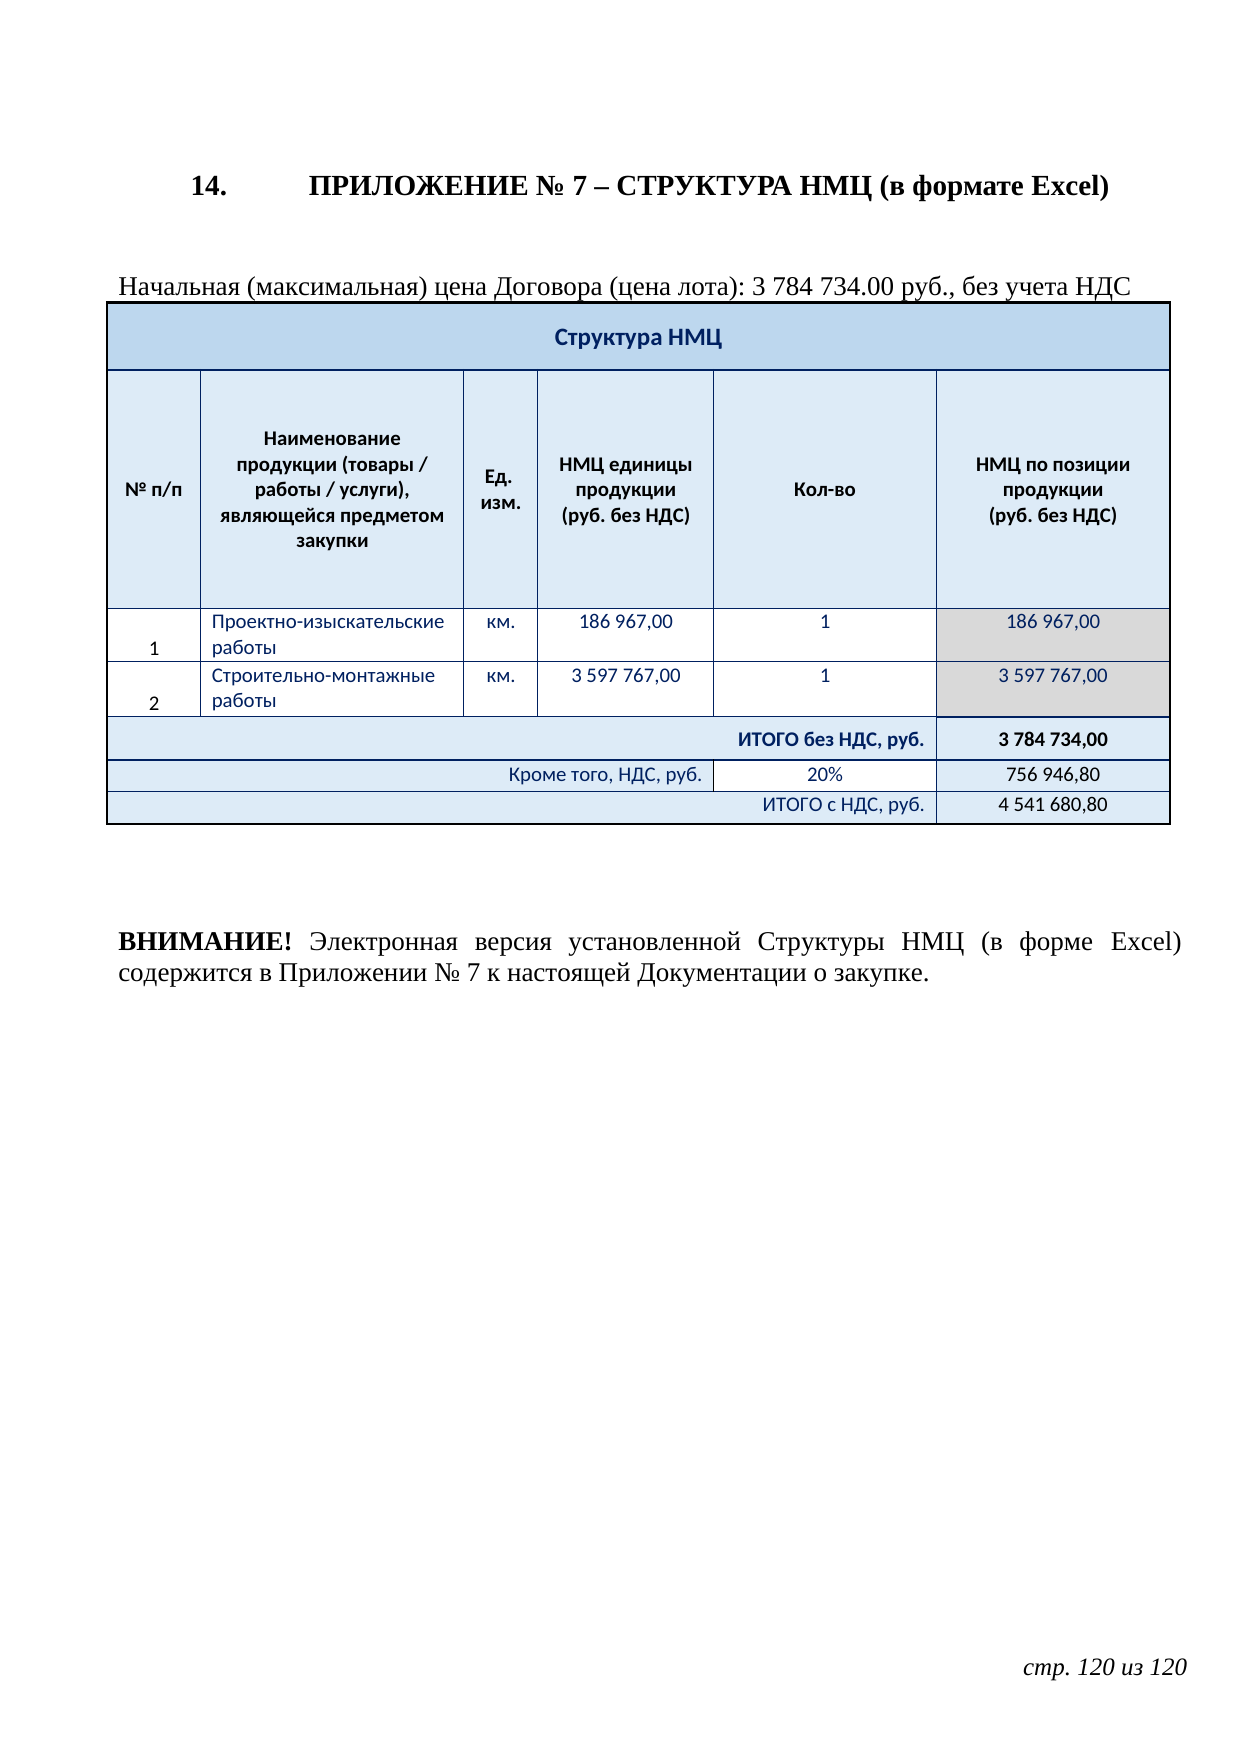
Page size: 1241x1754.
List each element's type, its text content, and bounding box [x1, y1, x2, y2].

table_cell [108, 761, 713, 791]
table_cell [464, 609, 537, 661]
list Начальная (максимальная) цена Договора (цена лота): 3 784 734.00 руб., без учета НДС [118, 270, 1181, 301]
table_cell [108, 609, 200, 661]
subtitle ПРИЛОЖЕНИЕ № 7 – СТРУКТУРА НМЦ (в формате Excel) [118, 168, 1181, 202]
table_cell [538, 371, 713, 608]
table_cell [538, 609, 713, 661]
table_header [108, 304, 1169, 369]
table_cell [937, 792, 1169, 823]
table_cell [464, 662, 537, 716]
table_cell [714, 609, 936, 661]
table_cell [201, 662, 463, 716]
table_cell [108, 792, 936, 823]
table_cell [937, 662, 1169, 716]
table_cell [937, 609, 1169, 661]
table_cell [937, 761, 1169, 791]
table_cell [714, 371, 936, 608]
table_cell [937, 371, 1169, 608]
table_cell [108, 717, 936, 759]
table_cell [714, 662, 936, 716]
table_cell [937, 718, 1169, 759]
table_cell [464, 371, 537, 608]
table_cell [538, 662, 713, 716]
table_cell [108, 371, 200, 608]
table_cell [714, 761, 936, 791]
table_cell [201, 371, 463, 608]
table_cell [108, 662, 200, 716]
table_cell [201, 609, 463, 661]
text ВНИМАНИЕ! Электронная версия установленной Структуры НМЦ (в форме Excel) содержится в Приложении № 7 к настоящей Документации о закупке. [118, 925, 1181, 987]
